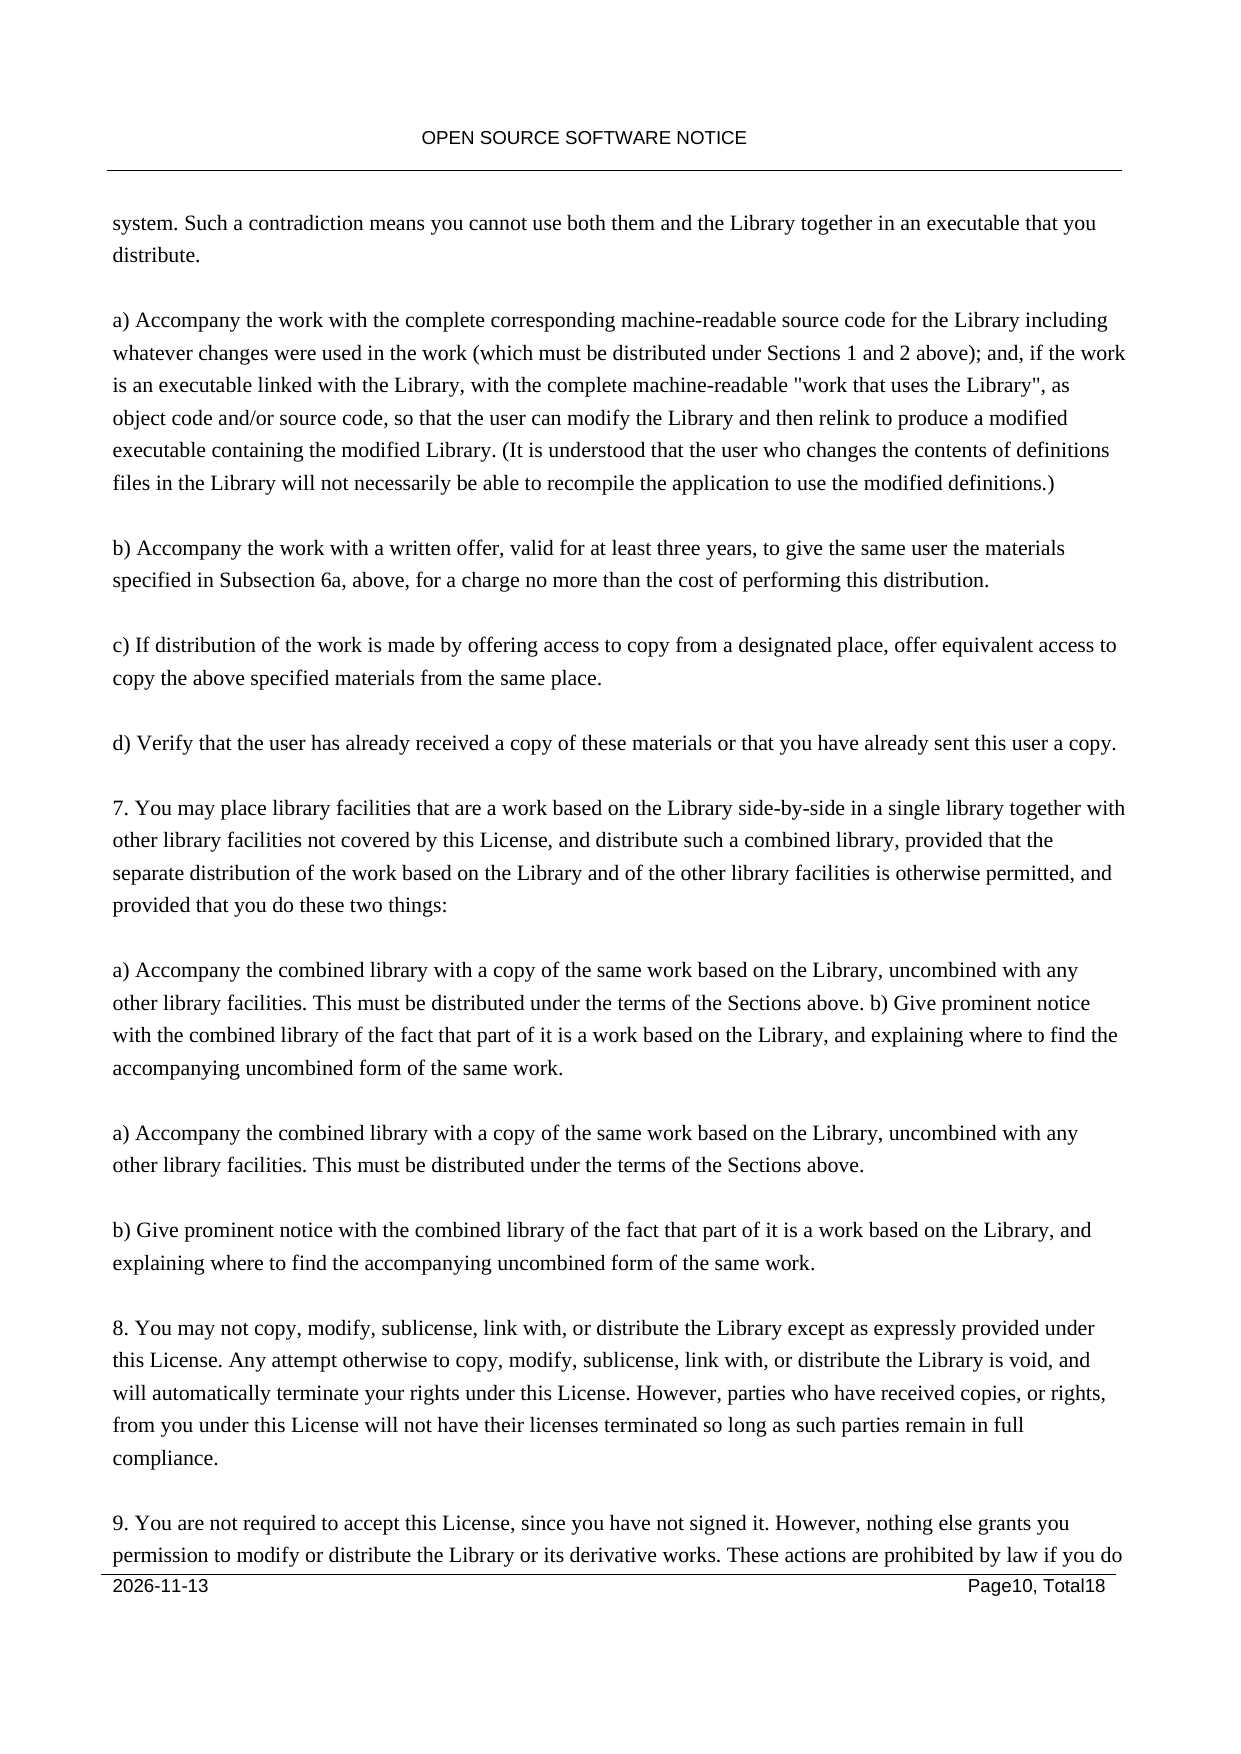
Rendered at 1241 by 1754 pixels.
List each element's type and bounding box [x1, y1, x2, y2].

text [112, 206, 1128, 1571]
